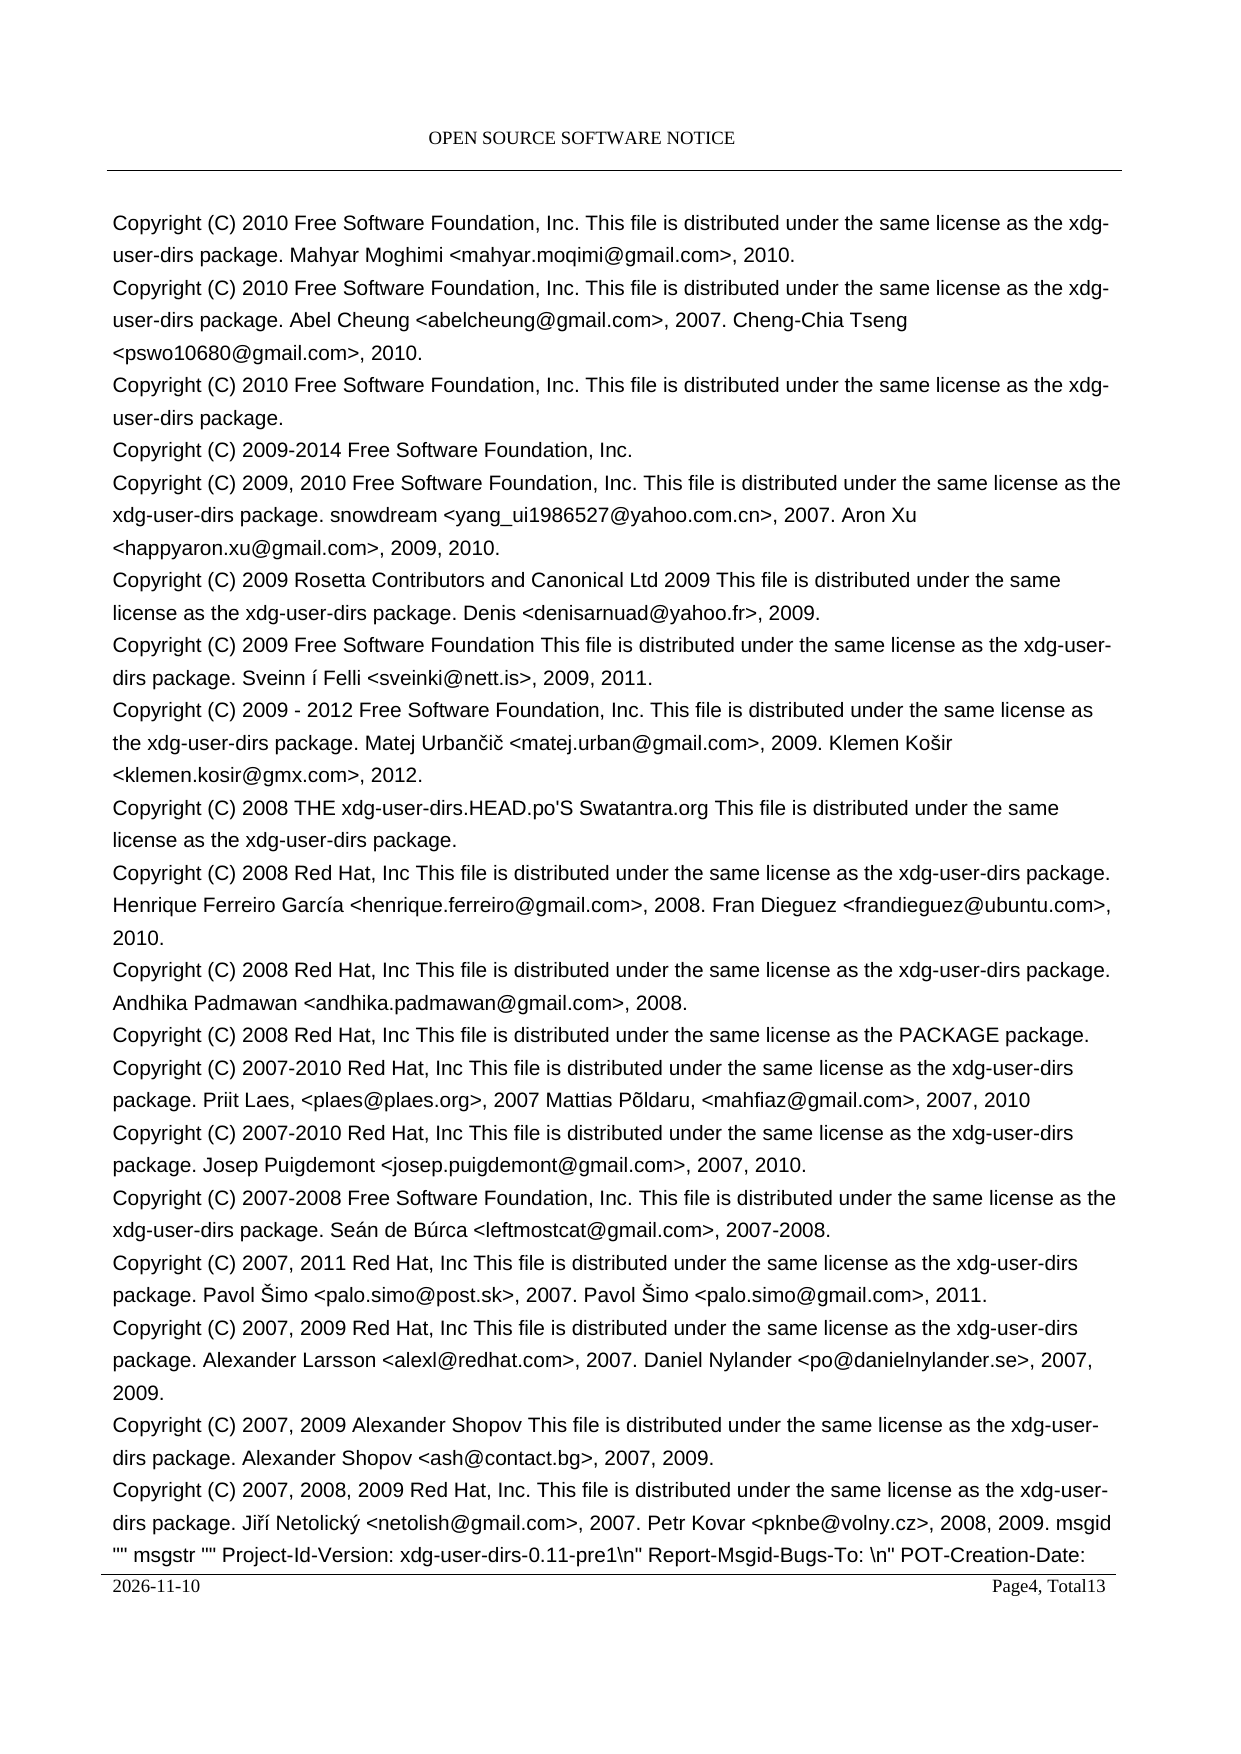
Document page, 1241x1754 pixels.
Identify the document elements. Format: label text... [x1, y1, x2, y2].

text Copyright (C) 2010 Free Software Foundation, Inc. This file is distributed under the same license as the xdg-user-dirs package. [112, 369, 1128, 434]
text Copyright (C) 2009-2014 Free Software Foundation, Inc. [112, 434, 1128, 466]
text Copyright (C) 2010 Free Software Foundation, Inc. This file is distributed under the same license as the xdg-user-dirs package. Mahyar Moghimi <mahyar.moqimi@gmail.com>, 2010. [112, 206, 1128, 271]
text Copyright (C) 2009 Free Software Foundation This file is distributed under the same license as the xdg-user-dirs package. Sveinn í Felli <sveinki@nett.is>, 2009, 2011. [112, 629, 1128, 694]
text Copyright (C) 2007, 2009 Red Hat, Inc This file is distributed under the same license as the xdg-user-dirs package. Alexander Larsson <alexl@redhat.com>, 2007. Daniel Nylander <po@danielnylander.se>, 2007, 2009. [112, 1311, 1128, 1409]
text Copyright (C) 2009 Rosetta Contributors and Canonical Ltd 2009 This file is distributed under the same license as the xdg-user-dirs package. Denis <denisarnuad@yahoo.fr>, 2009. [112, 564, 1128, 629]
text Copyright (C) 2009, 2010 Free Software Foundation, Inc. This file is distributed under the same license as the xdg-user-dirs package. snowdream <yang_ui1986527@yahoo.com.cn>, 2007. Aron Xu <happyaron.xu@gmail.com>, 2009, 2010. [112, 466, 1128, 564]
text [112, 1474, 1128, 1571]
text Copyright (C) 2007-2010 Red Hat, Inc This file is distributed under the same license as the xdg-user-dirs package. Josep Puigdemont <josep.puigdemont@gmail.com>, 2007, 2010. [112, 1116, 1128, 1181]
text Copyright (C) 2007-2010 Red Hat, Inc This file is distributed under the same license as the xdg-user-dirs package. Priit Laes, <plaes@plaes.org>, 2007 Mattias Põldaru, <mahfiaz@gmail.com>, 2007, 2010 [112, 1051, 1128, 1116]
text Copyright (C) 2007, 2009 Alexander Shopov This file is distributed under the same license as the xdg-user-dirs package. Alexander Shopov <ash@contact.bg>, 2007, 2009. [112, 1409, 1128, 1474]
text Copyright (C) 2008 THE xdg-user-dirs.HEAD.po'S Swatantra.org This file is distributed under the same license as the xdg-user-dirs package. [112, 791, 1128, 856]
text Copyright (C) 2007-2008 Free Software Foundation, Inc. This file is distributed under the same license as the xdg-user-dirs package. Seán de Búrca <leftmostcat@gmail.com>, 2007-2008. [112, 1181, 1128, 1246]
text Copyright (C) 2008 Red Hat, Inc This file is distributed under the same license as the PACKAGE package. [112, 1019, 1128, 1051]
text Copyright (C) 2008 Red Hat, Inc This file is distributed under the same license as the xdg-user-dirs package. Henrique Ferreiro García <henrique.ferreiro@gmail.com>, 2008. Fran Dieguez <frandieguez@ubuntu.com>, 2010. [112, 856, 1128, 954]
text Copyright (C) 2009 - 2012 Free Software Foundation, Inc. This file is distributed under the same license as the xdg-user-dirs package. Matej Urbančič <matej.urban@gmail.com>, 2009. Klemen Košir <klemen.kosir@gmx.com>, 2012. [112, 694, 1128, 791]
text Copyright (C) 2008 Red Hat, Inc This file is distributed under the same license as the xdg-user-dirs package. Andhika Padmawan <andhika.padmawan@gmail.com>, 2008. [112, 954, 1128, 1019]
text Copyright (C) 2010 Free Software Foundation, Inc. This file is distributed under the same license as the xdg-user-dirs package. Abel Cheung <abelcheung@gmail.com>, 2007. Cheng-Chia Tseng <pswo10680@gmail.com>, 2010. [112, 271, 1128, 369]
text Copyright (C) 2007, 2011 Red Hat, Inc This file is distributed under the same license as the xdg-user-dirs package. Pavol Šimo <palo.simo@post.sk>, 2007. Pavol Šimo <palo.simo@gmail.com>, 2011. [112, 1246, 1128, 1311]
